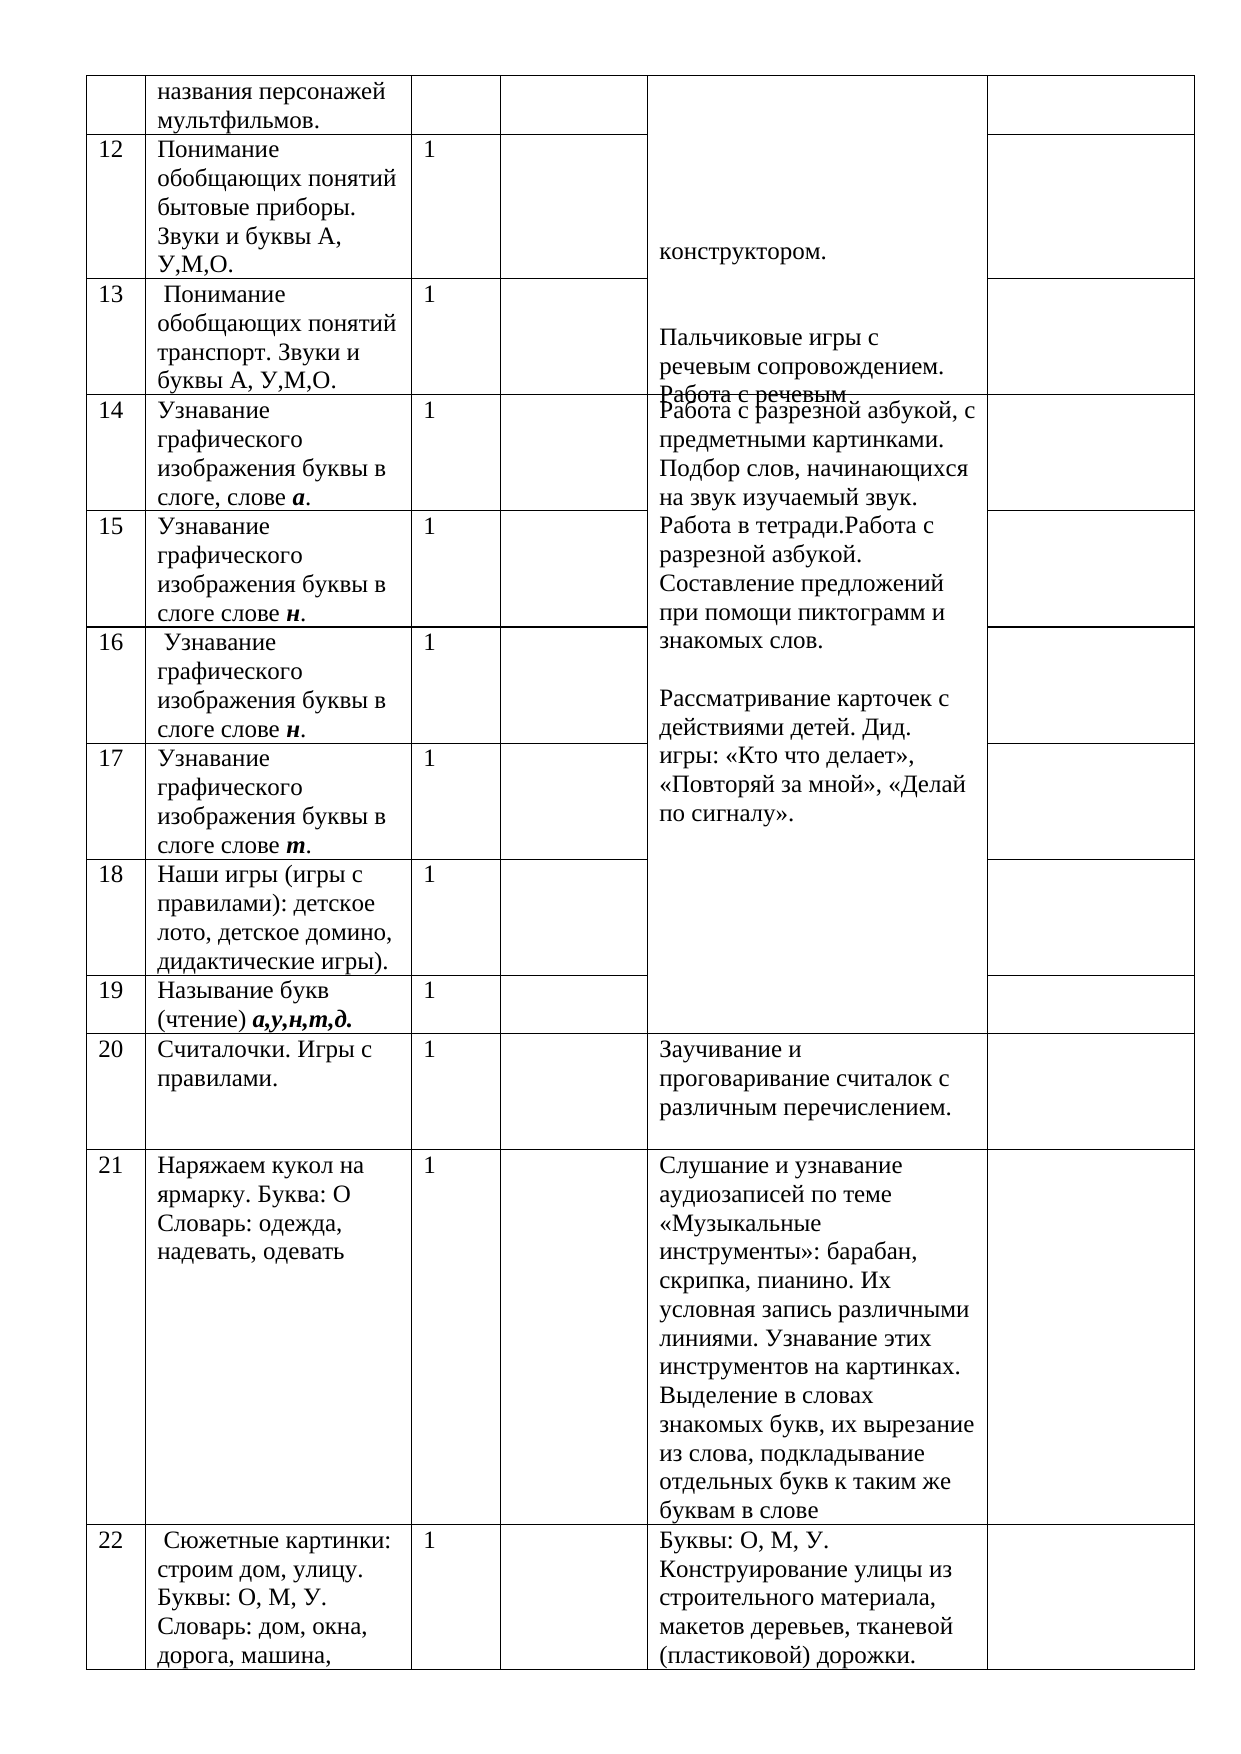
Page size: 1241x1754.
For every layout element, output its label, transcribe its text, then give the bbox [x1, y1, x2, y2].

table_cell Узнавание графического изображения буквы в слоге слове т. [146, 744, 411, 858]
table_cell Наши игры (игры с правилами): детское лото, детское домино, дидактические игры). [146, 860, 411, 974]
table_cell 22 [87, 1525, 145, 1669]
table_cell 15 [87, 511, 145, 626]
table_cell [501, 1150, 647, 1524]
table_cell [988, 511, 1194, 626]
table_cell Считалочки. Игры с правилами. [146, 1034, 411, 1149]
table_cell 1 [412, 1525, 500, 1669]
table_cell [988, 860, 1194, 974]
table_cell 18 [87, 860, 145, 974]
table_cell [988, 135, 1194, 278]
table_cell [501, 976, 647, 1033]
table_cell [146, 76, 411, 133]
table_cell 1 [412, 1150, 500, 1524]
table_cell [501, 511, 647, 626]
table_cell [988, 1034, 1194, 1149]
table_cell [988, 1525, 1194, 1669]
table_cell [501, 860, 647, 974]
table_cell [988, 976, 1194, 1033]
table_cell Называние букв (чтение) а,у,н,т,д. [146, 976, 411, 1033]
table_cell 19 [87, 976, 145, 1033]
table_cell Наряжаем кукол на ярмарку. Буква: О Словарь: одежда, надевать, одевать [146, 1150, 411, 1524]
table_cell [501, 1034, 647, 1149]
table_cell 1 [412, 395, 500, 510]
table_cell [501, 135, 647, 278]
table_cell 1 [412, 744, 500, 858]
table_cell 16 [87, 628, 145, 742]
table_cell [988, 76, 1194, 133]
table_cell 1 [412, 1034, 500, 1149]
table_cell 1 [412, 628, 500, 742]
table_cell Заучивание и проговаривание считалок с различным перечислением. [648, 1034, 987, 1149]
table_cell 1 [412, 135, 500, 278]
table_cell [501, 279, 647, 394]
table_cell Узнавание графического изображения буквы в слоге, слове а. [146, 395, 411, 510]
table_cell [501, 628, 647, 742]
table_cell 1 [412, 511, 500, 626]
table_cell [988, 279, 1194, 394]
table_cell 11 [87, 76, 145, 133]
table_cell Слушание и узнавание аудиозаписей по теме «Музыкальные инструменты»: барабан, скрипка, пианино. Их условная запись различными линиями. Узнавание этих инструментов на картинках. Выделение в словах знакомых букв, их вырезание из слова, подкладывание отдельных букв к таким же буквам в слове [648, 1150, 987, 1524]
table_cell [988, 628, 1194, 742]
table_cell 12 [87, 135, 145, 278]
table_cell 17 [87, 744, 145, 858]
table_cell [988, 744, 1194, 858]
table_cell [648, 1525, 987, 1669]
table_cell Узнавание графического изображения буквы в слоге слове н. [146, 511, 411, 626]
table_cell 1 [412, 976, 500, 1033]
table_cell [501, 395, 647, 510]
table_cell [146, 1525, 411, 1669]
table_cell 20 [87, 1034, 145, 1149]
table_cell Работа с разрезной азбукой, с предметными картинками. Подбор слов, начинающихся на звук изучаемый звук. Работа в тетради.Работа с разрезной азбукой. Составление предложений при помощи пиктограмм и знакомых слов. Рассматривание карточек с действиями детей. Дид. игры: «Кто что делает», «Повторяй за мной», «Делай по сигналу». [648, 395, 987, 1033]
table_cell [501, 76, 647, 133]
table_cell 21 [87, 1150, 145, 1524]
table_cell [988, 395, 1194, 510]
table_cell [501, 744, 647, 858]
table_cell Узнавание графического изображения буквы в слоге слове н. [146, 628, 411, 742]
table_cell 1 [412, 860, 500, 974]
table_cell 1 [412, 76, 500, 133]
table_cell 13 [87, 279, 145, 394]
table_cell 14 [87, 395, 145, 510]
table_cell Понимание обобщающих понятий бытовые приборы. Звуки и буквы А, У,М,О. [146, 135, 411, 278]
table_cell Понимание обобщающих понятий транспорт. Звуки и буквы А, У,М,О. [146, 279, 411, 394]
table_cell [988, 1150, 1194, 1524]
table_cell 1 [412, 279, 500, 394]
table_cell [501, 1525, 647, 1669]
